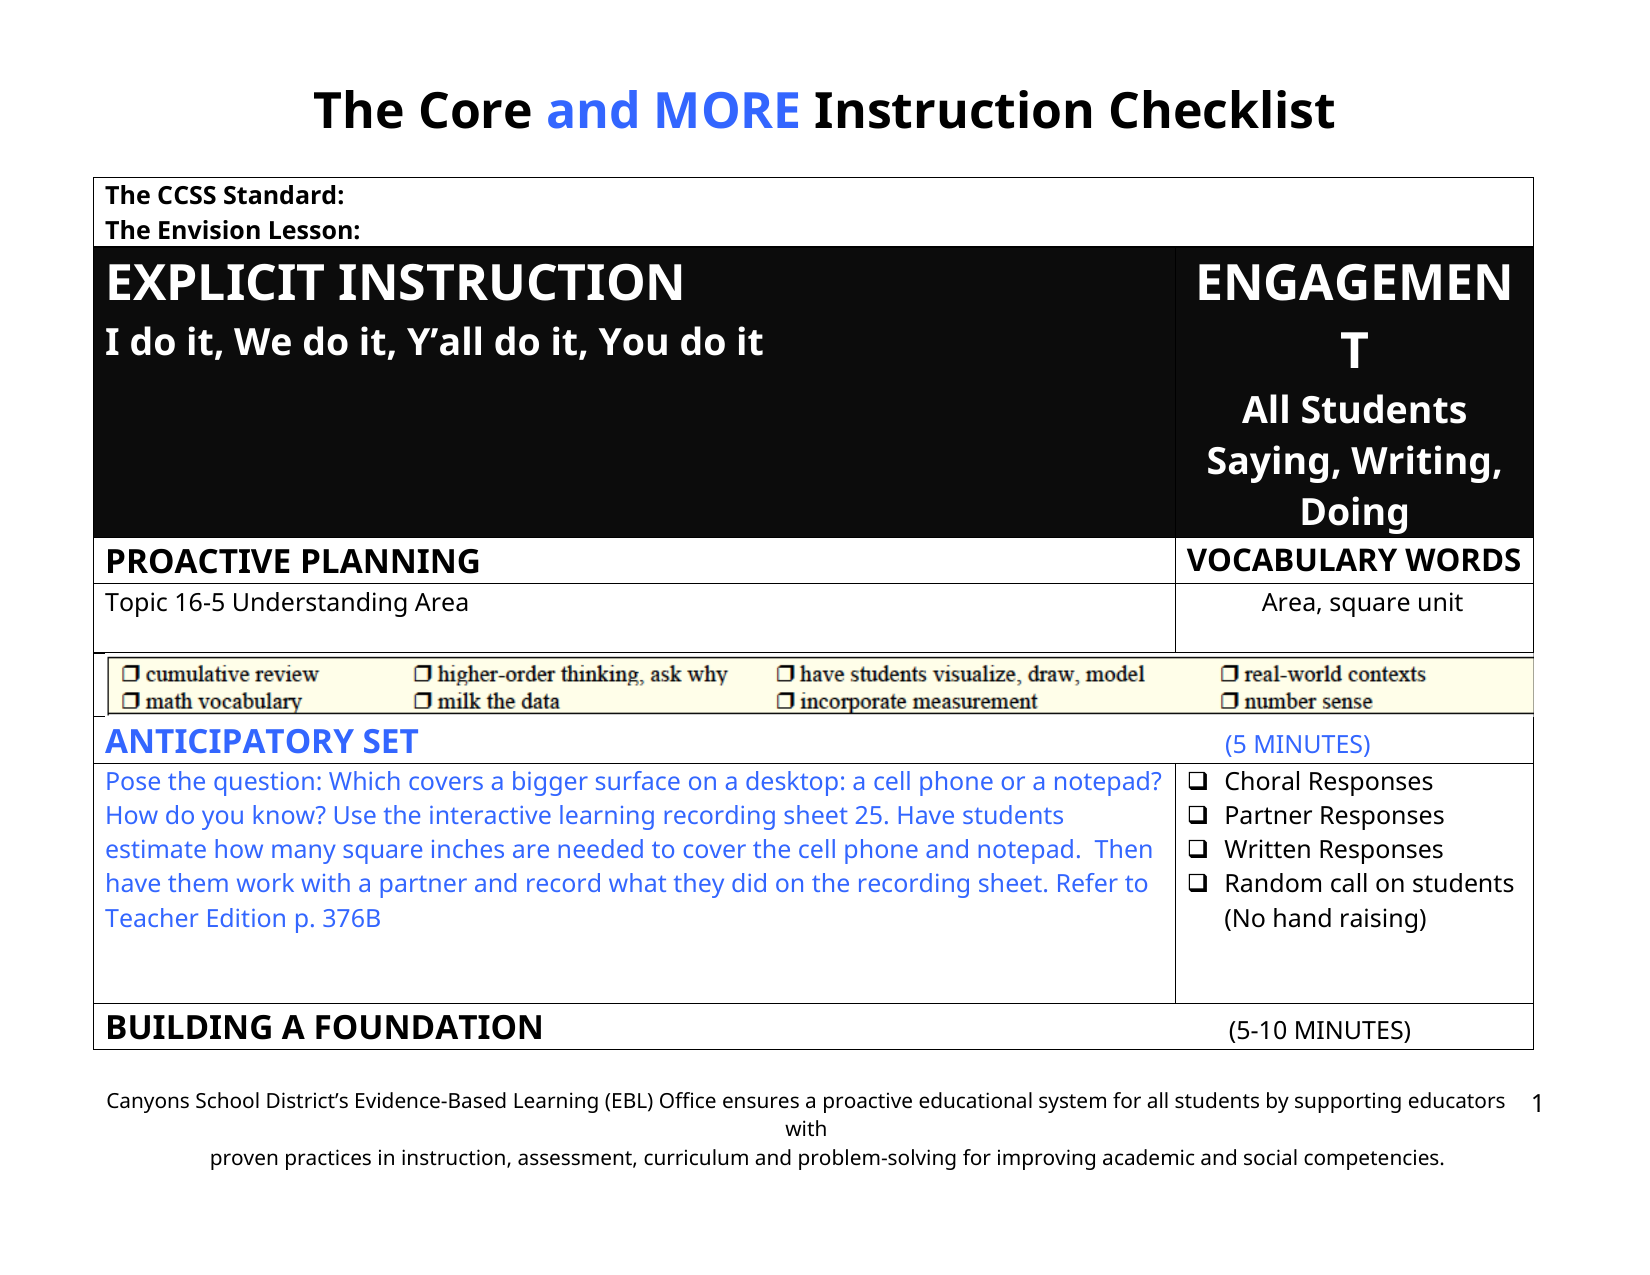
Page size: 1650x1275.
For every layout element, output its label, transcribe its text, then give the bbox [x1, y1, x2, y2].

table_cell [1176, 764, 1533, 1002]
table_cell PROACTIVE PLANNING [94, 538, 1175, 583]
table_header The CCSS Standard: The Envision Lesson: [94, 178, 1533, 246]
picture [105, 653, 1534, 717]
table_cell ANTICIPATORY SET (5 MINUTES) [94, 717, 1533, 763]
table_cell ENGAGEMENT All Students Saying, Writing, Doing [1176, 248, 1533, 537]
table_cell BUILDING A FOUNDATION (5-10 MINUTES) [94, 1004, 1533, 1049]
text The Core and MORE Instruction Checklist [105, 75, 1545, 143]
table_cell Area, square unit [1176, 584, 1533, 652]
table_cell Topic 16-5 Understanding Area [94, 584, 1175, 652]
table_cell Pose the question: Which covers a bigger surface on a desktop: a cell phone or a notepad? How do you know? Use the interactive learning recording sheet 25. Have students estimate how many square inches are needed to cover the cell phone and notepad. Then have them work with a partner and record what they did on the recording sheet. Refer to Teacher Edition p. 376B [94, 764, 1175, 1002]
table_cell EXPLICIT INSTRUCTION I do it, We do it, Y’all do it, You do it [94, 248, 1175, 537]
table_cell [94, 654, 105, 716]
table_cell VOCABULARY WORDS [1176, 538, 1533, 583]
